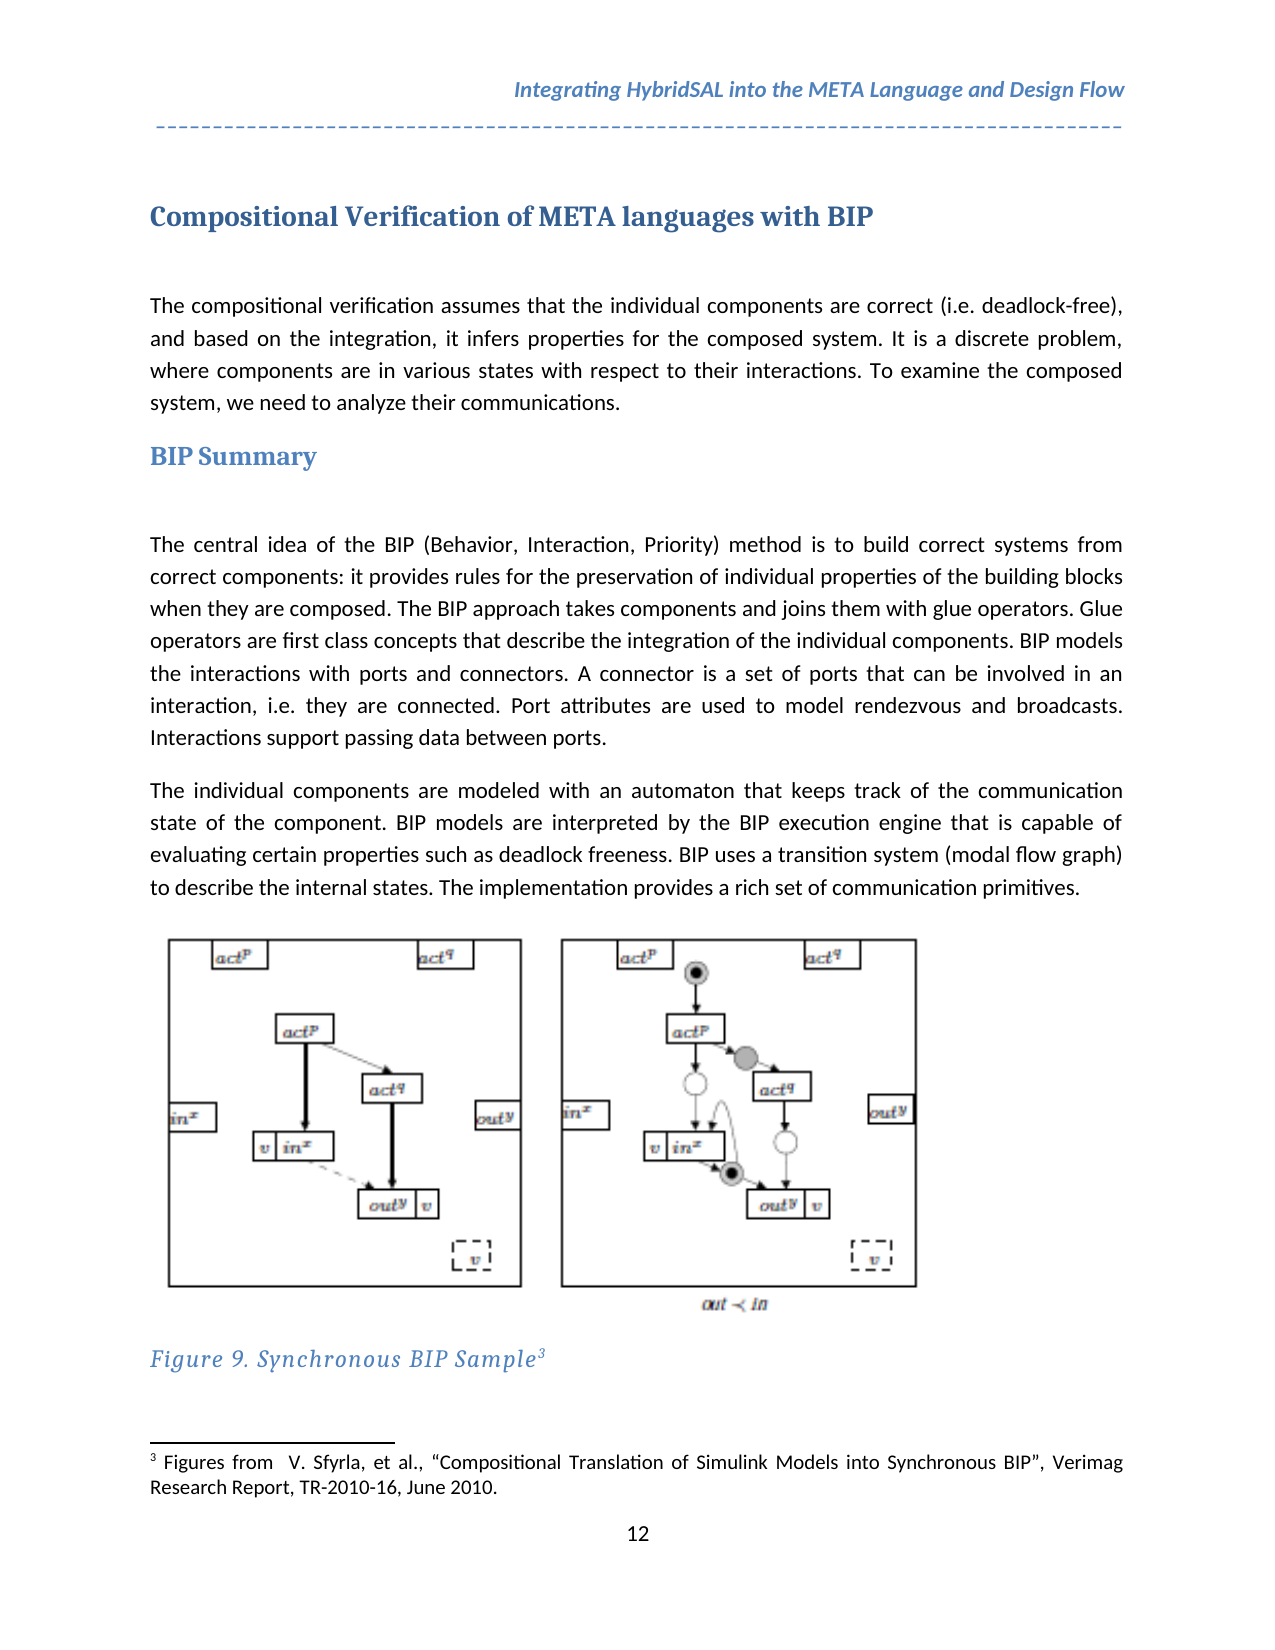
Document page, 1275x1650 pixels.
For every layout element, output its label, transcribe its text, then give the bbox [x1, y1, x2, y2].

subtitle BIP Summary [150, 441, 1125, 472]
text The individual components are modeled with an automaton that keeps track of the communication state of the component. BIP models are interpreted by the BIP execution engine that is capable of evaluating certain properties such as deadlock freeness. BIP uses a transition system (modal flow graph) to describe the internal states. The implementation provides a rich set of communication primitives. [150, 776, 1125, 901]
text The central idea of the BIP (Behavior, Interaction, Priority) method is to build correct systems from correct components: it provides rules for the preservation of individual properties of the building blocks when they are composed. The BIP approach takes components and joins them with glue operators. Glue operators are first class concepts that describe the integration of the individual components. BIP models the interactions with ports and connectors. A connector is a set of ports that can be involved in an interaction, i.e. they are connected. Port attributes are used to model rendezvous and broadcasts. Interactions support passing data between ports. [150, 530, 1125, 751]
subtitle Figure 9. Synchronous BIP Sample [150, 1345, 1125, 1374]
picture [150, 925, 938, 1321]
text The compositional verification assumes that the individual components are correct (i.e. deadlock-free), and based on the integration, it infers properties for the composed system. It is a discrete problem, where components are in various states with respect to their interactions. To examine the composed system, we need to analyze their communications. [150, 292, 1125, 416]
subtitle Compositional Verification of META languages with BIP [150, 200, 1125, 233]
